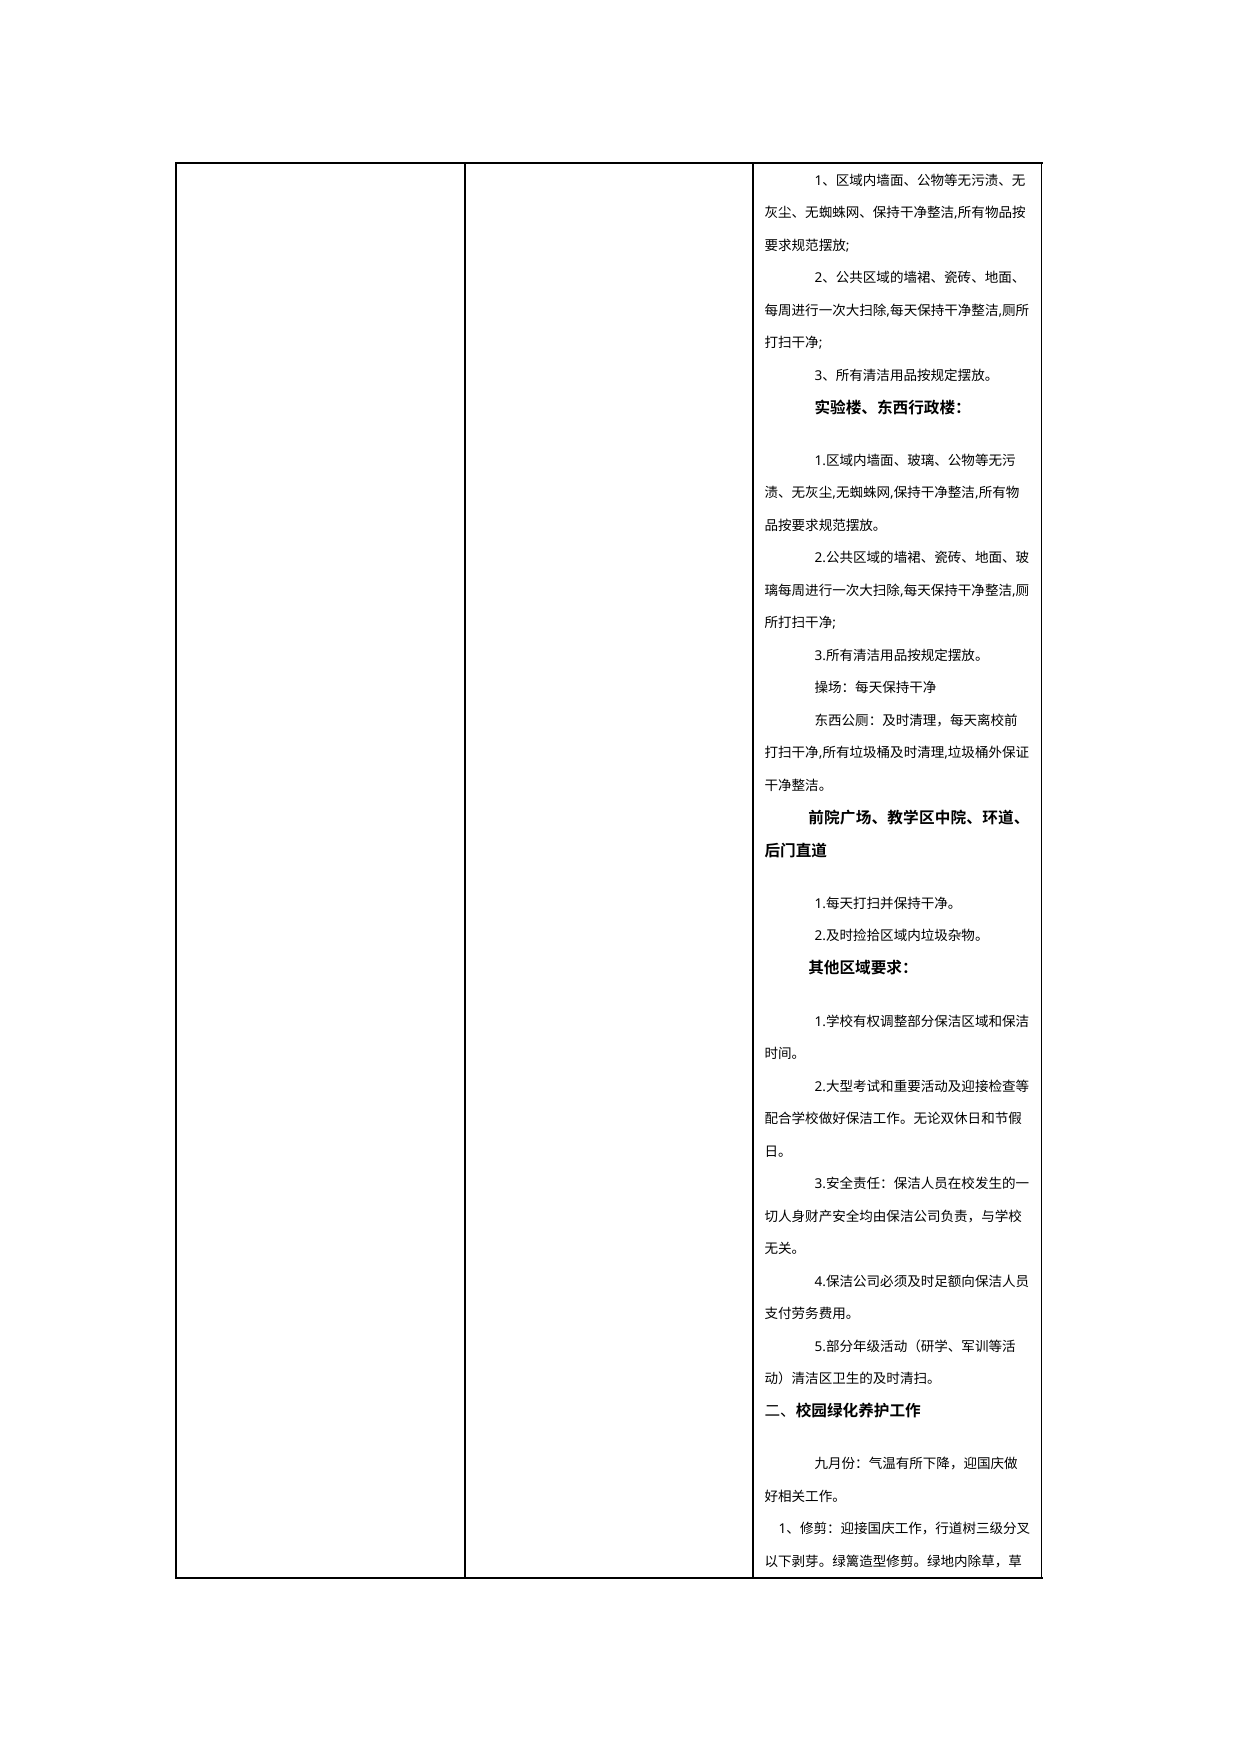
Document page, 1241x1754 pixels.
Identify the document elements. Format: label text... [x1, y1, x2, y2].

table_cell [466, 164, 752, 1577]
table_cell 3 [177, 164, 464, 1577]
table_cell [754, 164, 1041, 1577]
